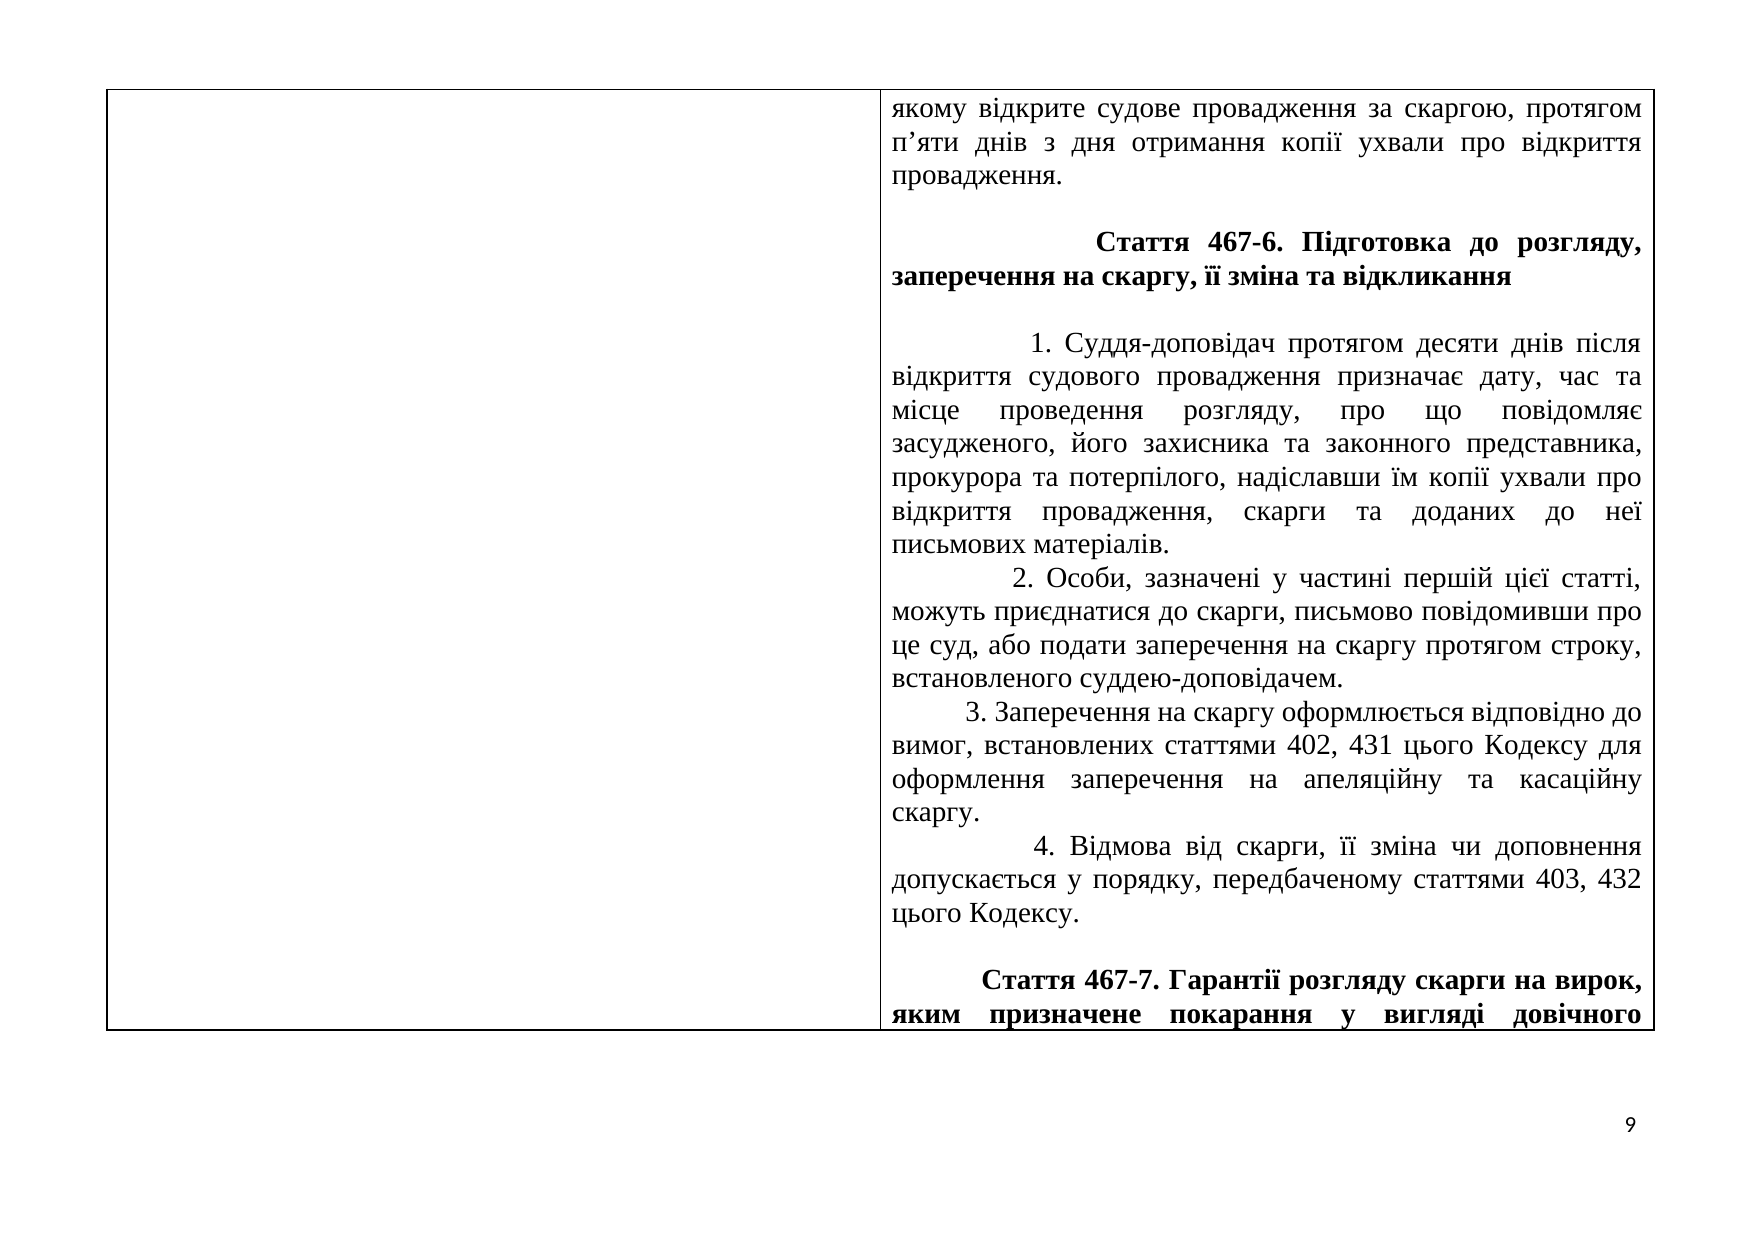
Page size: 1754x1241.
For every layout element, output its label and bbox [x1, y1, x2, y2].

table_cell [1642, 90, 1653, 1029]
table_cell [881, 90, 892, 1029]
table_cell [108, 90, 880, 1029]
